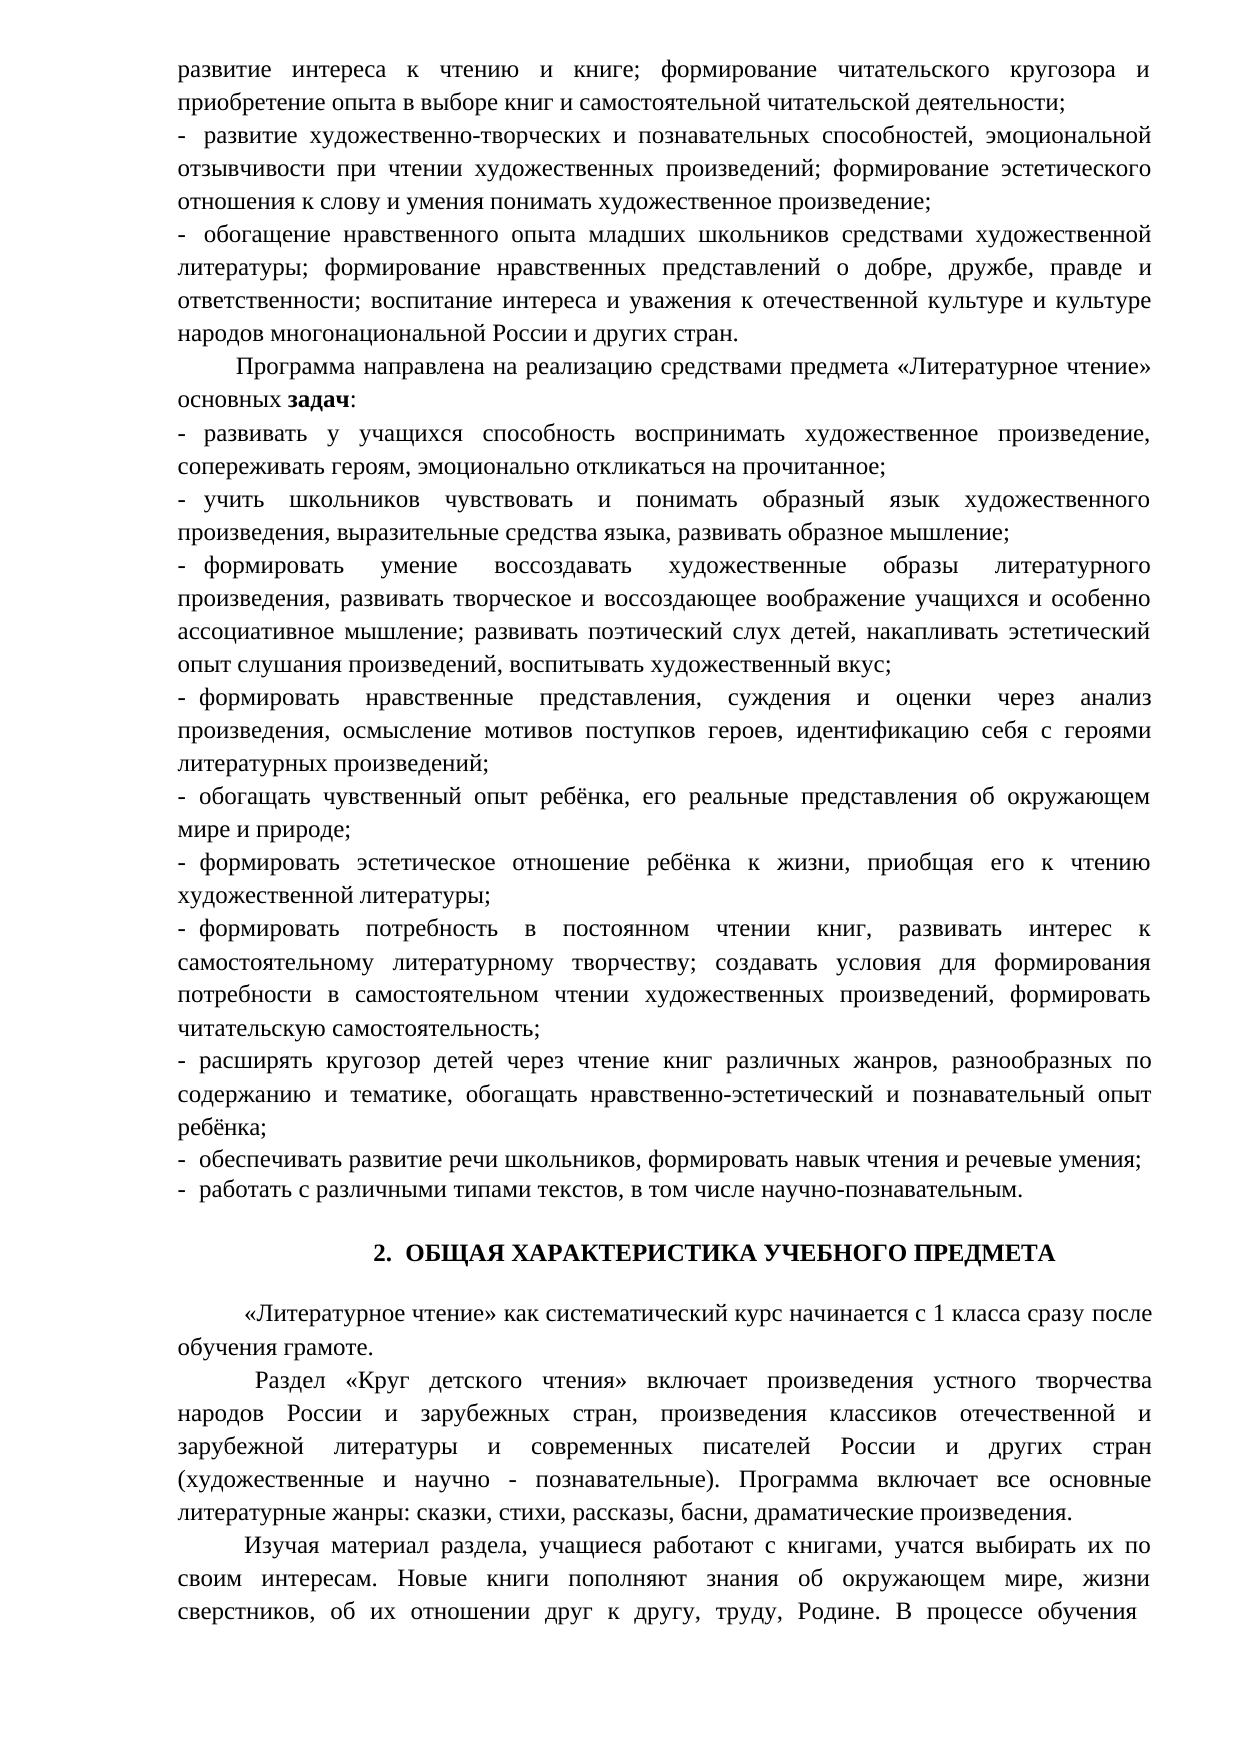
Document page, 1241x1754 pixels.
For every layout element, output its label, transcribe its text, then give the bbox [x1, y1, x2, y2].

list формировать умение воссоздавать художественные образы литературного произведения, развивать творческое и воссоздающее воображение учащихся и особенно ассоциативное мышление; развивать поэтический слух детей, накапливать эстетический опыт слушания произведений, воспитывать художественный вкус; [177, 550, 1151, 678]
text Программа направлена на реализацию средствами предмета «Литературное чтение» основных задач: [177, 351, 1152, 413]
list обеспечивать развитие речи школьников, формировать навык чтения и речевые умения; [177, 1145, 1226, 1173]
list учить школьников чувствовать и понимать образный язык художественного произведения, выразительные средства языка, развивать образное мышление; [177, 484, 1151, 546]
list развитие художественно-творческих и познавательных способностей, эмоциональной отзывчивости при чтении художественных произведений; формирование эстетического отношения к слову и умения понимать художественное произведение; [177, 120, 1152, 214]
list формировать потребность в постоянном чтении книг, развивать интерес к самостоятельному литературному творчеству; создавать условия для формирования потребности в самостоятельном чтении художественных произведений, формировать читательскую самостоятельность; [177, 913, 1152, 1041]
list формировать эстетическое отношение ребёнка к жизни, приобщая его к чтению художественной литературы; [177, 847, 1152, 909]
text развитие интереса к чтению и книге; формирование читательского кругозора и приобретение опыта в выборе книг и самостоятельной читательской деятельности; [177, 54, 1151, 116]
text Изучая материал раздела, учащиеся работают с книгами, учатся выбирать их по своим интересам. Новые книги пополняют знания об окружающем мире, жизни сверстников, об их отношении друг к другу, труду, Родине. В процессе обучения [177, 1530, 1151, 1625]
list расширять кругозор детей через чтение книг различных жанров, разнообразных по содержанию и тематике, обогащать нравственно-эстетический и познавательный опыт ребёнка; [177, 1046, 1152, 1140]
list работать с различными типами текстов, в том числе научно-познавательным. [177, 1174, 1226, 1203]
text Раздел «Круг детского чтения» включает произведения устного творчества народов России и зарубежных стран, произведения классиков отечественной и зарубежной литературы и современных писателей России и других стран (художественные и научно - познавательные). Программа включает все основные литературные жанры: сказки, стихи, рассказы, басни, драматические произведения. [177, 1365, 1153, 1526]
list обогащать чувственный опыт ребёнка, его реальные представления об окружающем мире и природе; [177, 781, 1151, 843]
list развивать у учащихся способность воспринимать художественное произведение, сопереживать героям, эмоционально откликаться на прочитанное; [177, 418, 1151, 480]
text «Литературное чтение» как систематический курс начинается с 1 класса сразу после обучения грамоте. [177, 1298, 1152, 1360]
list формировать нравственные представления, суждения и оценки через анализ произведения, осмысление мотивов поступков героев, идентификацию себя с героями литературных произведений; [177, 682, 1152, 777]
list обогащение нравственного опыта младших школьников средствами художественной литературы; формирование нравственных представлений о добре, дружбе, правде и ответственности; воспитание интереса и уважения к отечественной культуре и культуре народов многонациональной России и других стран. [177, 219, 1152, 347]
subtitle ОБЩАЯ ХАРАКТЕРИСТИКА УЧЕБНОГО ПРЕДМЕТА [373, 1238, 1226, 1267]
